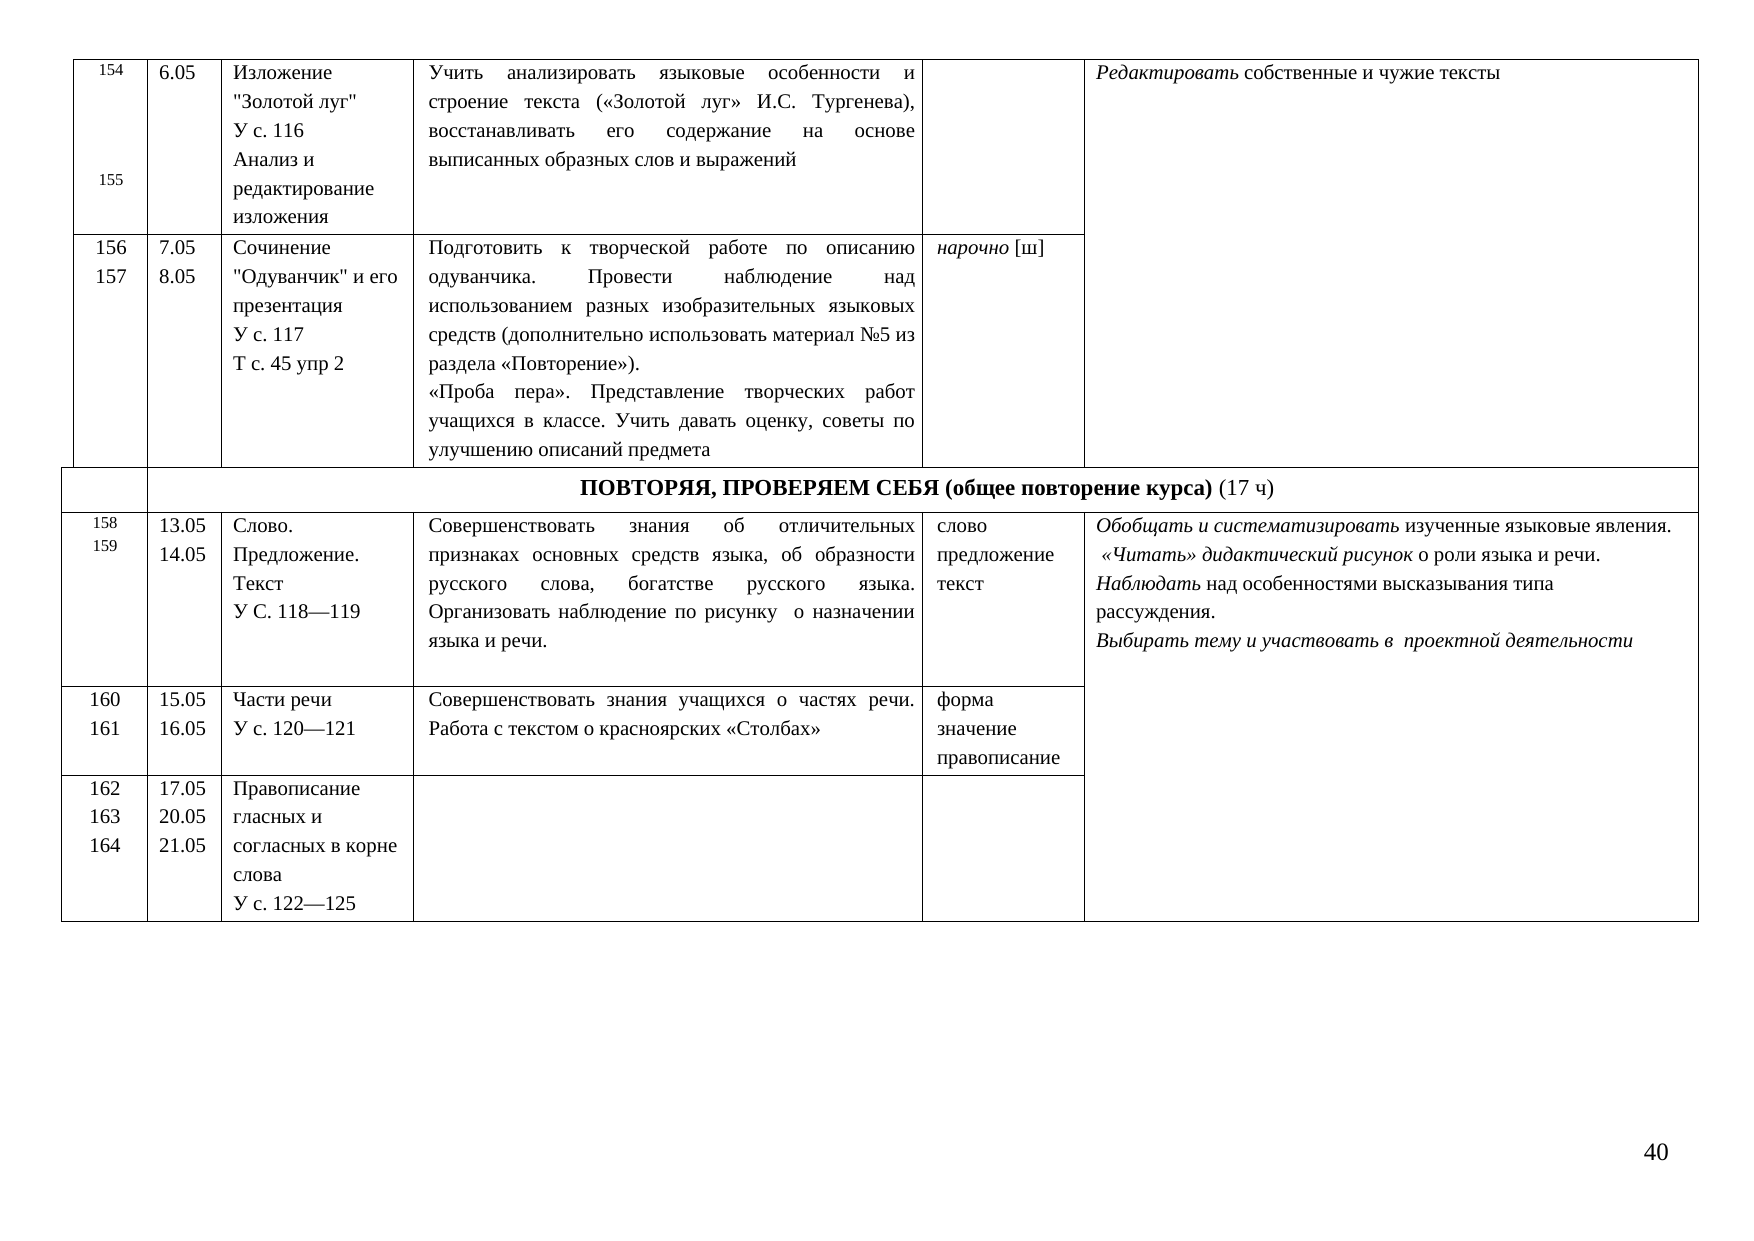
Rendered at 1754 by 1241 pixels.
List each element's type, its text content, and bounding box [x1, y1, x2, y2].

table_cell ПОВТОРЯЯ, ПРОВЕРЯЕМ СЕБЯ (общее повторение курса) (17 ч) [148, 468, 1698, 512]
table_cell Изложение "Золотой луг" У с. 116 Анализ и редактирование изложения [222, 60, 413, 234]
table_cell 13.05 14.05 [148, 513, 221, 686]
table_cell Правописание гласных и согласных в корне слова У с. 122—125 [222, 776, 413, 921]
table_cell 154 155 [74, 60, 147, 234]
table_cell Совершенствовать знания об отличительных признаках основных средств языка, об образности русского слова, богатстве русского языка. Организовать наблюдение по рисунку о назначении языка и речи. [414, 513, 922, 686]
table_cell форма значение правописание [923, 687, 1084, 774]
table_cell нарочно [ш] [923, 235, 1084, 467]
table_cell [1085, 60, 1698, 467]
table_cell 156 157 [74, 235, 147, 467]
table_cell 160 161 [62, 687, 147, 774]
table_cell Части речи У с. 120—121 [222, 687, 413, 774]
table_cell Подготовить к творческой работе по описанию одуванчика. Провести наблюдение над использованием разных изобразительных языковых средств (дополнительно использовать материал №5 из раздела «Повторение»). «Проба пера». Представление творческих работ учащихся в классе. Учить давать оценку, советы по улучшению описаний предмета [414, 235, 922, 467]
table_cell 158 159 [62, 513, 147, 686]
table_cell [62, 468, 147, 512]
table_cell 6.05 [148, 60, 221, 234]
table_cell Учить анализировать языковые особенности и строение текста («Золотой луг» И.С. Тургенева), восстанавливать его содержание на основе выписанных образных слов и выражений [414, 60, 922, 234]
table_cell слово предложение текст [923, 513, 1084, 686]
table_cell 17.05 20.05 21.05 [148, 776, 221, 921]
table_cell [923, 776, 1084, 921]
table_cell 162 163 164 [62, 776, 147, 921]
table_cell [414, 776, 922, 921]
table_cell 7.05 8.05 [148, 235, 221, 467]
table_cell Обобщать и систематизировать изученные языковые явления. «Читать» дидактический рисунок о роли языка и речи. Наблюдать над особенностями высказывания типа рассуждения. Выбирать тему и участвовать в проектной деятельности [1085, 513, 1698, 921]
table_cell Сочинение "Одуванчик" и его презентация У с. 117 Т с. 45 упр 2 [222, 235, 413, 467]
table_cell [923, 60, 1084, 234]
table_cell Слово. Предложение. Текст У С. 118—119 [222, 513, 413, 686]
table_cell Совершенствовать знания учащихся о частях речи. Работа с текстом о красноярских «Столбах» [414, 687, 922, 774]
table_cell 15.05 16.05 [148, 687, 221, 774]
